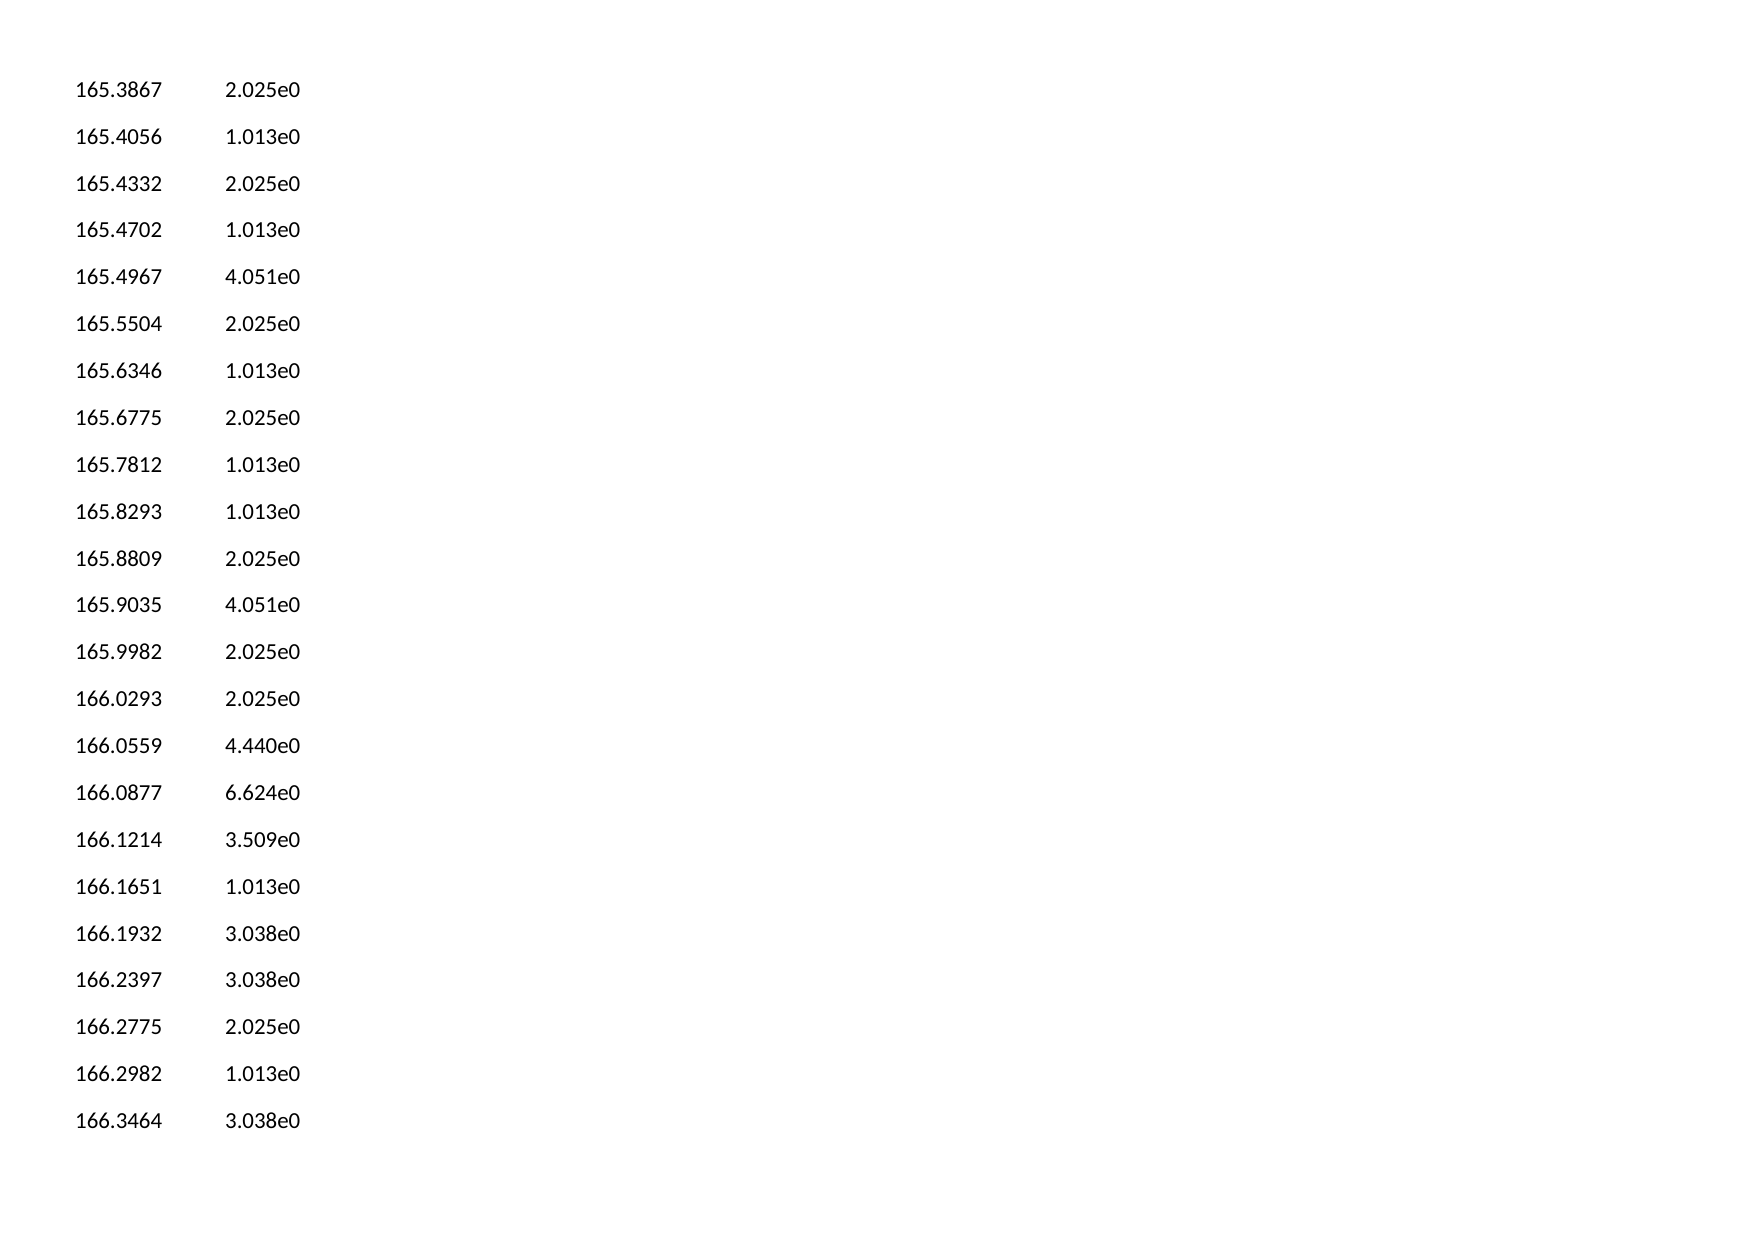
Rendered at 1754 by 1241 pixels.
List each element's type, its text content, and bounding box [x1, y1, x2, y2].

text 166.2775 2.025e0 [75, 1012, 1679, 1041]
text 165.4967 4.051e0 [75, 262, 1679, 291]
text 166.3464 3.038e0 [75, 1106, 1679, 1134]
text 165.9035 4.051e0 [75, 591, 1679, 619]
text 165.4332 2.025e0 [75, 169, 1679, 197]
text 165.8809 2.025e0 [75, 544, 1679, 572]
text 166.1932 3.038e0 [75, 919, 1679, 947]
text 165.7812 1.013e0 [75, 450, 1679, 478]
text 166.0293 2.025e0 [75, 684, 1679, 712]
text 166.2982 1.013e0 [75, 1059, 1679, 1087]
text 166.1214 3.509e0 [75, 825, 1679, 853]
text 165.8293 1.013e0 [75, 497, 1679, 525]
text 166.2397 3.038e0 [75, 966, 1679, 994]
text 165.5504 2.025e0 [75, 309, 1679, 337]
text 165.3867 2.025e0 [75, 75, 1679, 103]
text 165.4702 1.013e0 [75, 216, 1679, 244]
text 165.9982 2.025e0 [75, 637, 1679, 666]
text 166.0877 6.624e0 [75, 778, 1679, 806]
text 165.6775 2.025e0 [75, 403, 1679, 431]
text 165.4056 1.013e0 [75, 122, 1679, 150]
text 166.1651 1.013e0 [75, 872, 1679, 900]
text 165.6346 1.013e0 [75, 356, 1679, 384]
text 166.0559 4.440e0 [75, 731, 1679, 759]
